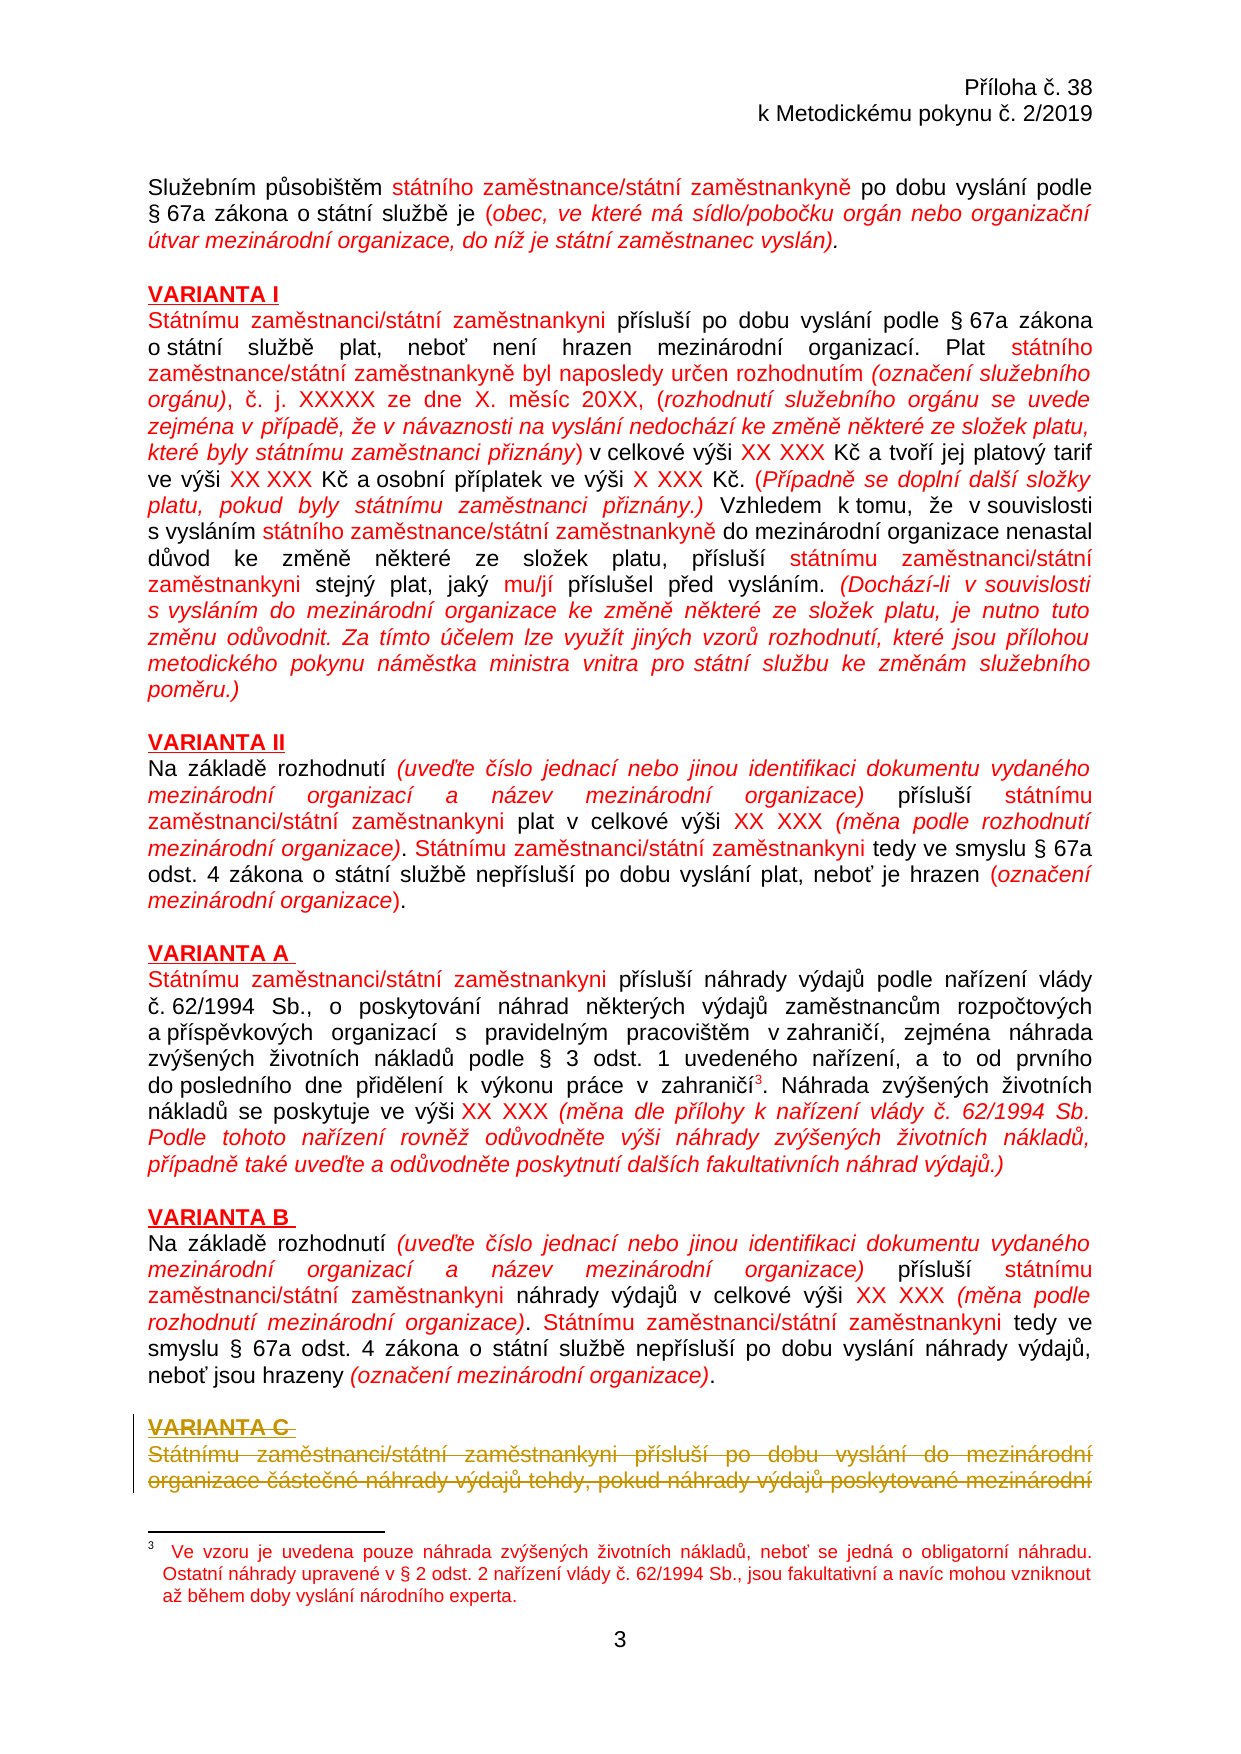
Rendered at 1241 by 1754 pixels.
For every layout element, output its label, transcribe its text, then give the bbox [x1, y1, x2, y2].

text Na základě rozhodnutí (uveďte číslo jednací nebo jinou identifikaci dokumentu vydaného mezinárodní organizací a název mezinárodní organizace) přísluší státnímu zaměstnanci/státní zaměstnankyni plat v celkové výši XX XXX (měna podle rozhodnutí mezinárodní organizace). Státnímu zaměstnanci/státní zaměstnankyni tedy ve smyslu § 67a odst. 4 zákona o státní službě nepřísluší po dobu vyslání plat, neboť je hrazen (označení mezinárodní organizace). [148, 755, 1093, 913]
text VARIANTA II [148, 729, 1093, 755]
text Státnímu zaměstnanci/státní zaměstnankyni přísluší náhrady výdajů podle nařízení vlády č. 62/1994 Sb., o poskytování náhrad některých výdajů zaměstnancům rozpočtových a příspěvkových organizací s pravidelným pracovištěm v zahraničí, zejména náhrada zvýšených životních nákladů podle § 3 odst. 1 uvedeného nařízení, a to od prvního do posledního dne přidělení k výkonu práce v zahraničí. Náhrada zvýšených životních nákladů se poskytuje ve výši XX XXX (měna dle přílohy k nařízení vlády č. 62/1994 Sb. Podle tohoto nařízení rovněž odůvodněte výši náhrady zvýšených životních nákladů, případně také uveďte a odůvodněte poskytnutí dalších fakultativních náhrad výdajů.) [148, 966, 1093, 1177]
text VARIANTA B [148, 1203, 1093, 1230]
text Na základě rozhodnutí (uveďte číslo jednací nebo jinou identifikaci dokumentu vydaného mezinárodní organizací a název mezinárodní organizace) přísluší státnímu zaměstnanci/státní zaměstnankyni náhrady výdajů v celkové výši XX XXX (měna podle rozhodnutí mezinárodní organizace). Státnímu zaměstnanci/státní zaměstnankyni tedy ve smyslu § 67a odst. 4 zákona o státní službě nepřísluší po dobu vyslání náhrady výdajů, neboť jsou hrazeny (označení mezinárodní organizace). [148, 1230, 1093, 1388]
text VARIANTA A [148, 940, 1093, 966]
text Státnímu zaměstnanci/státní zaměstnankyni přísluší po dobu vyslání podle § 67a zákona o státní službě plat, neboť není hrazen mezinárodní organizací. Plat státního zaměstnance/státní zaměstnankyně byl naposledy určen rozhodnutím (označení služebního orgánu), č. j. XXXXX ze dne X. měsíc 20XX, (rozhodnutí služebního orgánu se uvede zejména v případě, že v návaznosti na vyslání nedochází ke změně některé ze složek platu, které byly státnímu zaměstnanci přiznány) v celkové výši XX XXX Kč a tvoří jej platový tarif ve výši XX XXX Kč a osobní příplatek ve výši X XXX Kč. (Případně se doplní další složky platu, pokud byly státnímu zaměstnanci přiznány.) Vzhledem k tomu, že v souvislosti s vysláním státního zaměstnance/státní zaměstnankyně do mezinárodní organizace nenastal důvod ke změně některé ze složek platu, přísluší státnímu zaměstnanci/státní zaměstnankyni stejný plat, jaký mu/jí příslušel před vysláním. (Dochází-li v souvislosti s vysláním do mezinárodní organizace ke změně některé ze složek platu, je nutno tuto změnu odůvodnit. Za tímto účelem lze využít jiných vzorů rozhodnutí, které jsou přílohou metodického pokynu náměstka ministra vnitra pro státní službu ke změnám služebního poměru.) [148, 307, 1093, 703]
text Služebním působištěm státního zaměstnance/státní zaměstnankyně po dobu vyslání podle § 67a zákona o státní službě je (obec, ve které má sídlo/pobočku orgán nebo organizační útvar mezinárodní organizace, do níž je státní zaměstnanec vyslán). [148, 174, 1093, 253]
text VARIANTA I [148, 281, 1093, 307]
